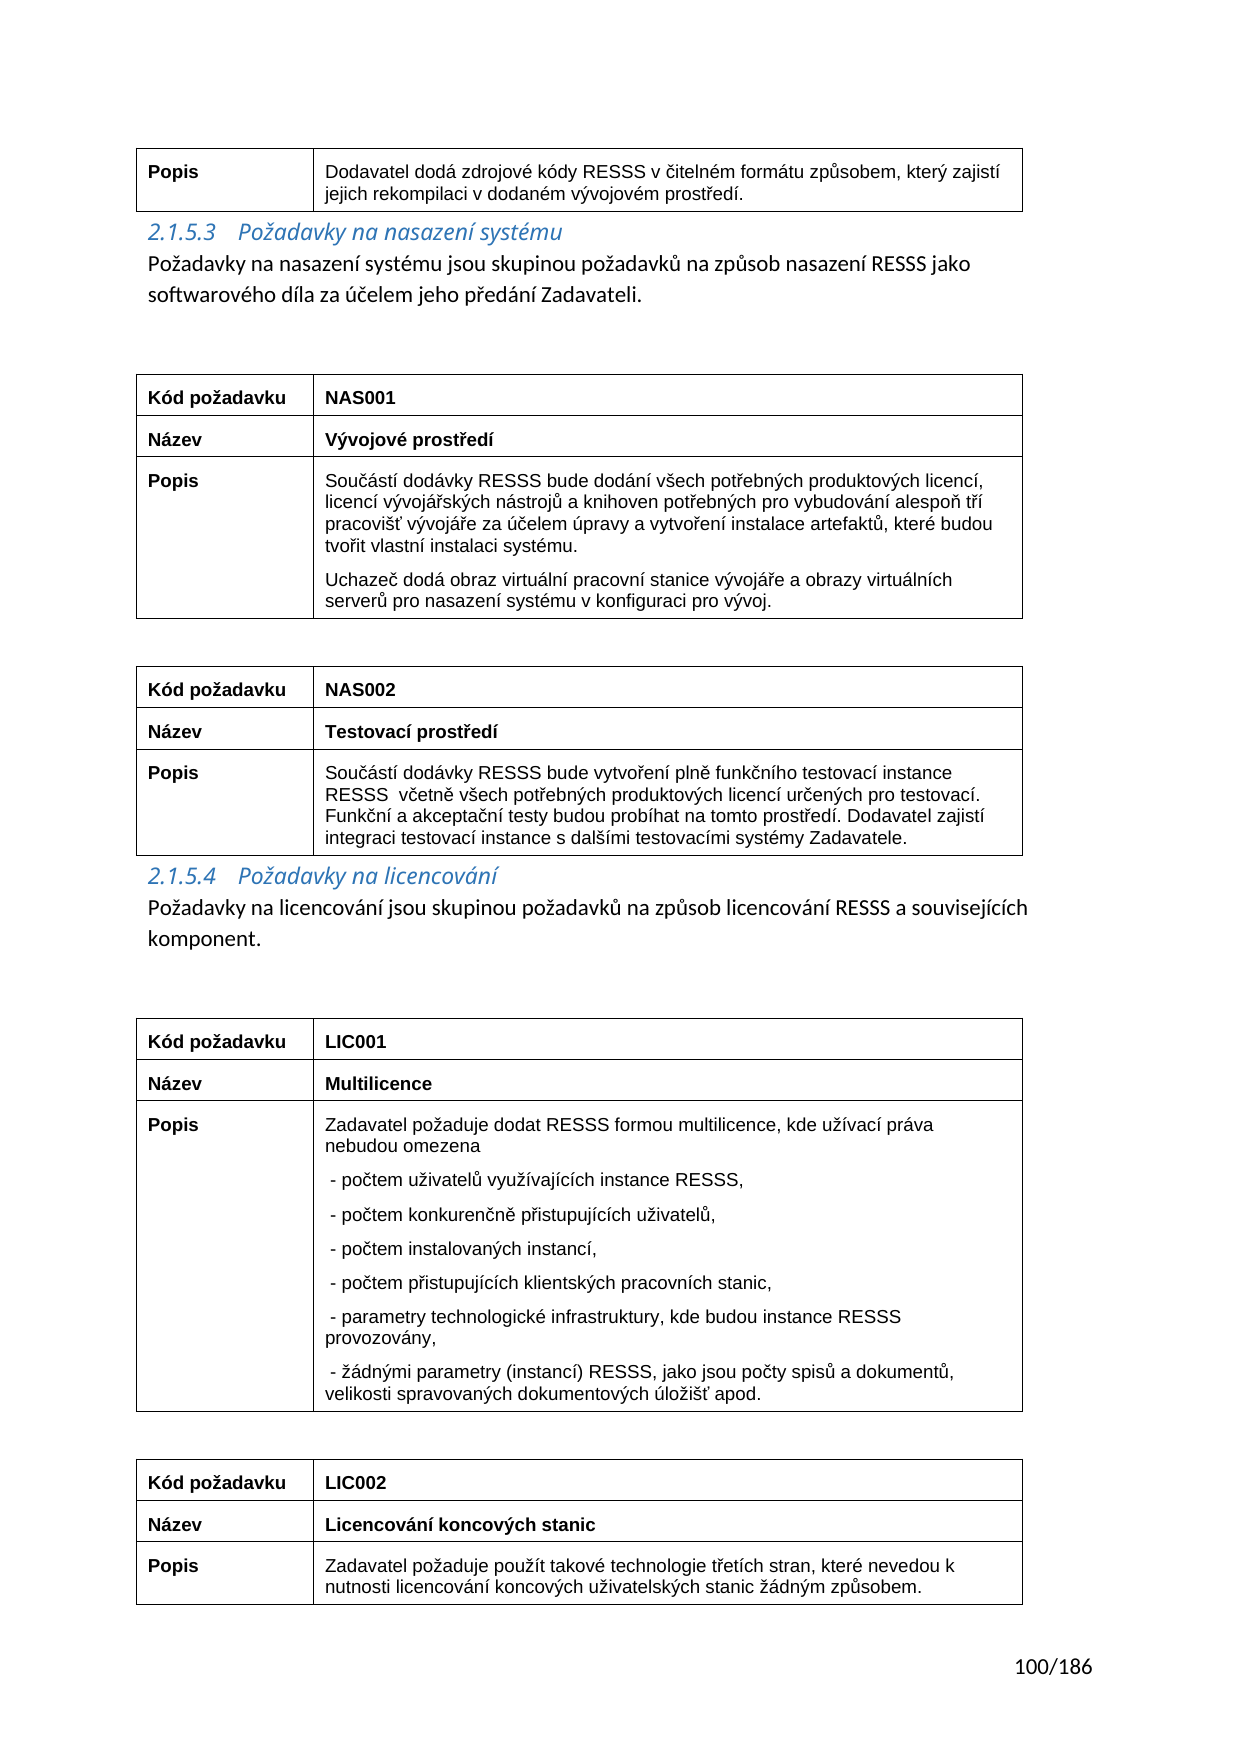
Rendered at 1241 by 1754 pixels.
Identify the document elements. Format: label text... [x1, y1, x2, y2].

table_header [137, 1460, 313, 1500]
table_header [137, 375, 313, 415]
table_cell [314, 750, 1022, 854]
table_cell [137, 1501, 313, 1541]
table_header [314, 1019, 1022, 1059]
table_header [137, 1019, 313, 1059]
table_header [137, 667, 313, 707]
text Požadavky na nasazení systému jsou skupinou požadavků na způsob nasazení RESSS jako softwarového díla za účelem jeho předání Zadavateli. [148, 249, 1093, 308]
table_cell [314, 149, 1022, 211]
subtitle Požadavky na nasazení systému [148, 216, 1093, 247]
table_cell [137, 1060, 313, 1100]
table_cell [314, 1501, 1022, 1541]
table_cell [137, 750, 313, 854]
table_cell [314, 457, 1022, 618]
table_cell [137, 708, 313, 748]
subtitle Požadavky na licencování [148, 860, 1093, 891]
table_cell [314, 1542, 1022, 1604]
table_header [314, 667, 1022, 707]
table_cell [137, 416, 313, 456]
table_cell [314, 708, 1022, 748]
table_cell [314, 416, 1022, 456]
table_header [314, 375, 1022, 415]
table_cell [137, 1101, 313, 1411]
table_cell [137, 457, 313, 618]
text Požadavky na licencování jsou skupinou požadavků na způsob licencování RESSS a souvisejících komponent. [148, 893, 1093, 952]
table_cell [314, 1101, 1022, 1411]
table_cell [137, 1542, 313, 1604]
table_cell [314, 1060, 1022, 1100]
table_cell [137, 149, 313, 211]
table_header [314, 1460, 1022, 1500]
